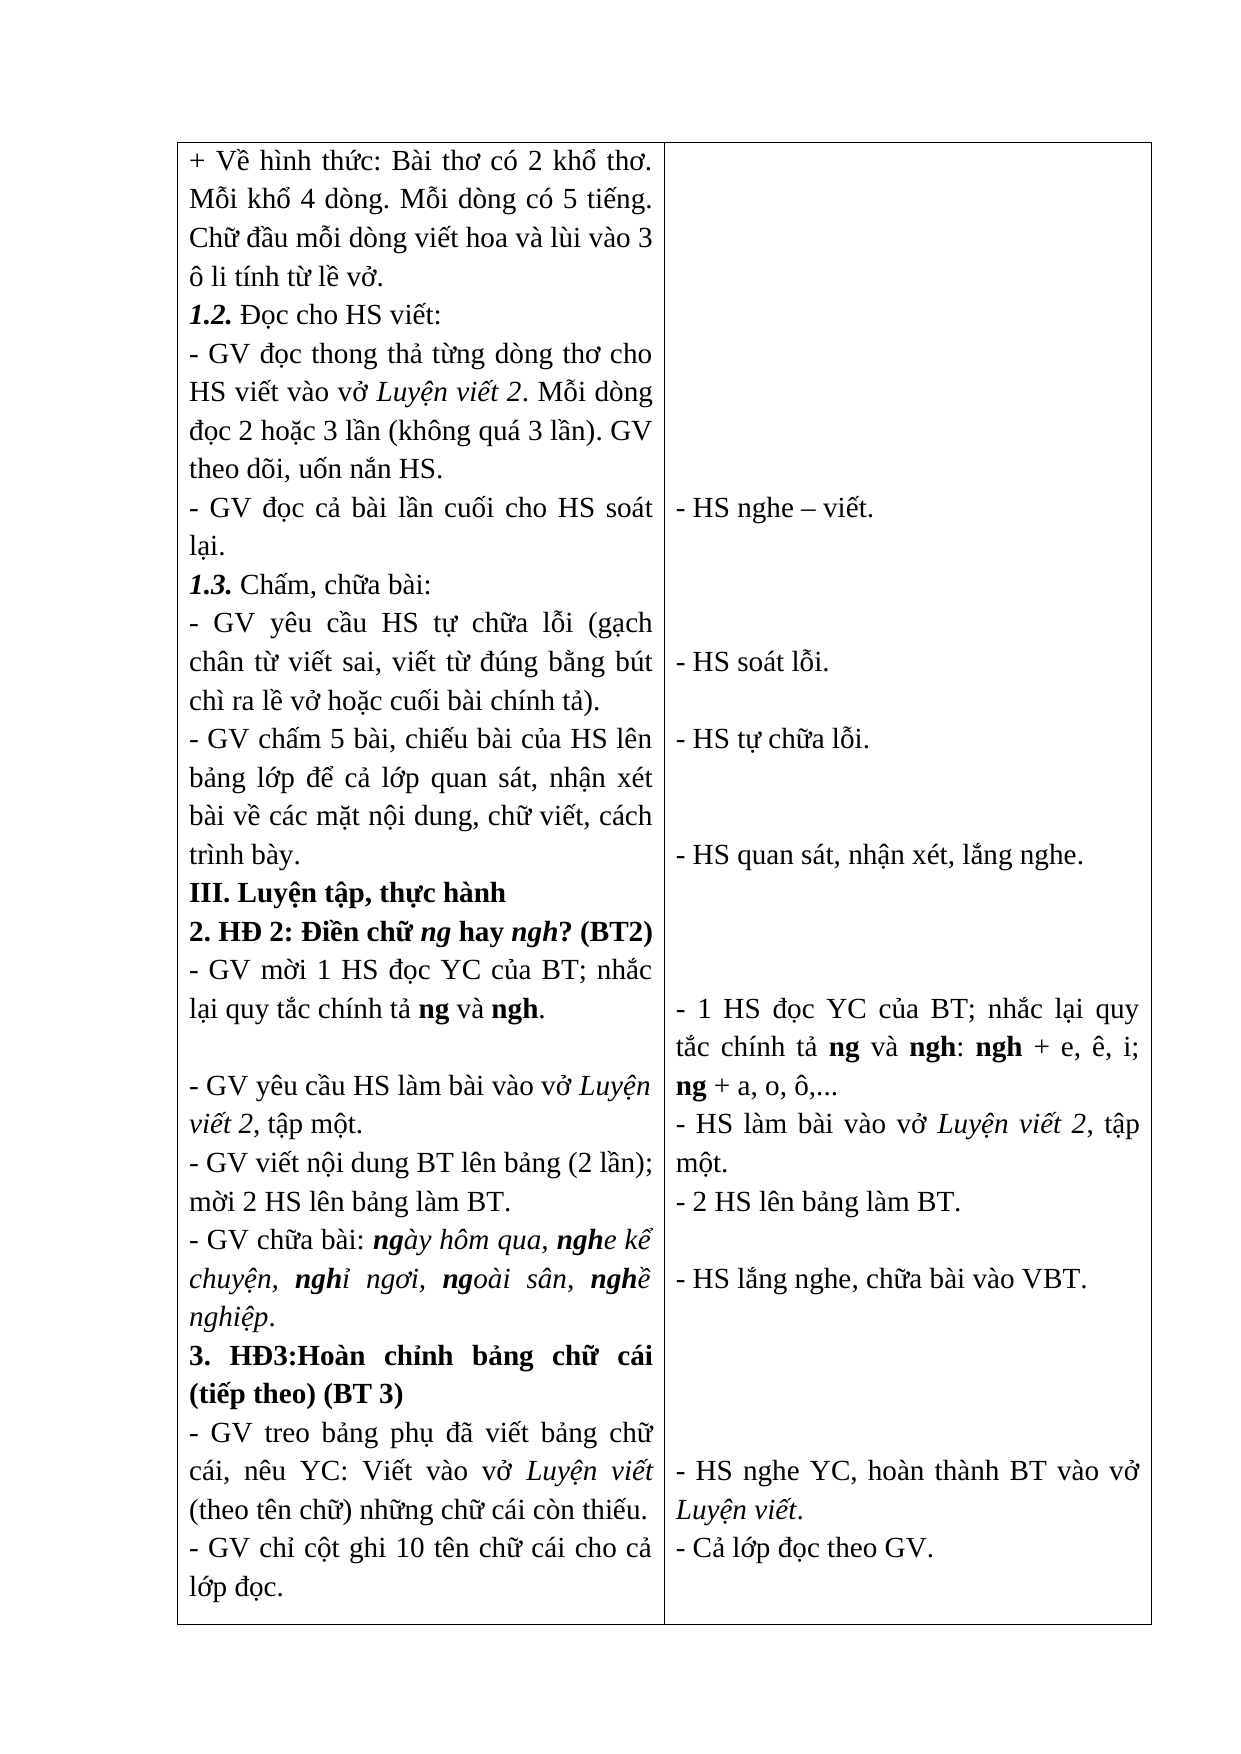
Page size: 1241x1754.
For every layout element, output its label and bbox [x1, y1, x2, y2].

table_cell [178, 143, 664, 1624]
table_cell [665, 143, 1151, 1624]
